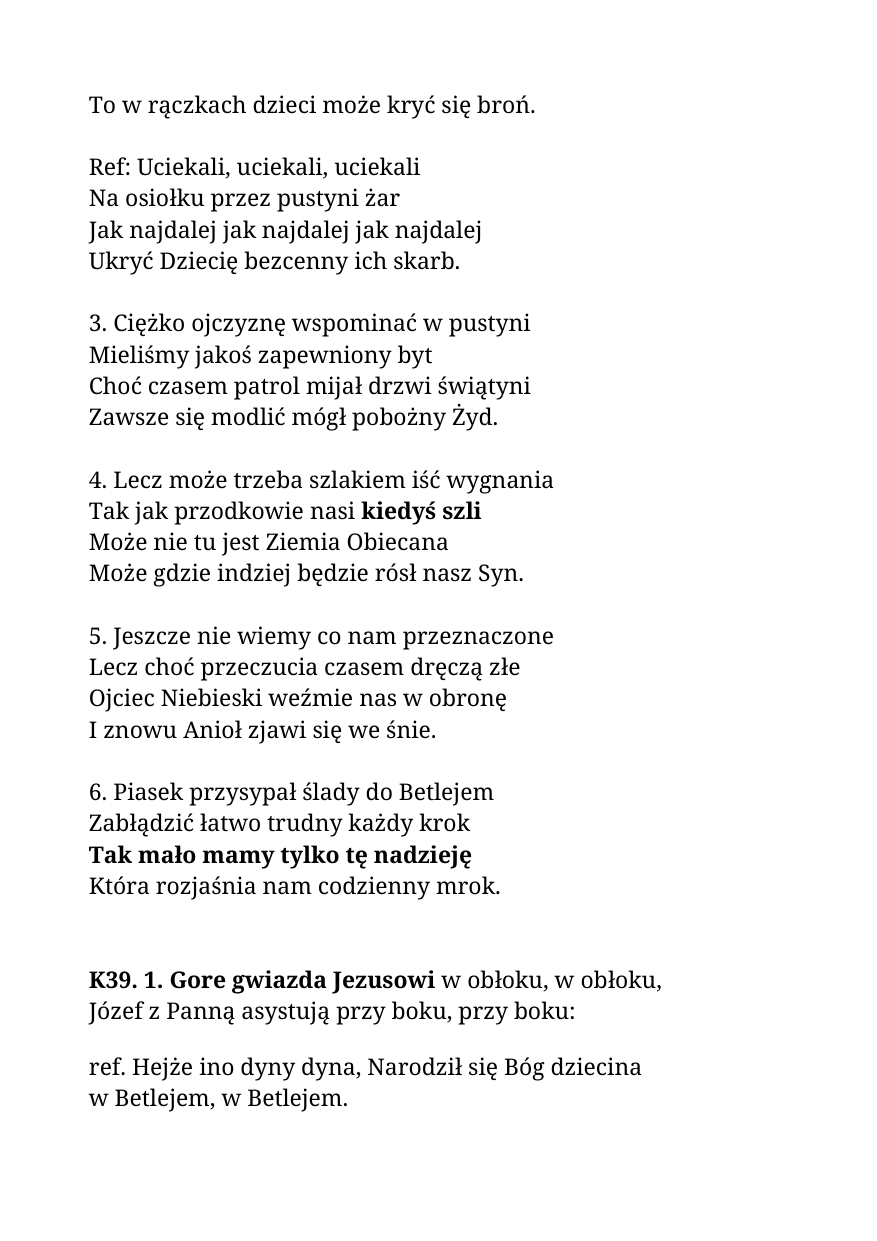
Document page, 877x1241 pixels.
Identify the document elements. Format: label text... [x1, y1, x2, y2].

text 6. Piasek przysypał ślady do Betlejem [89, 776, 788, 807]
text Może nie tu jest Ziemia Obiecana [89, 526, 788, 557]
text Może gdzie indziej będzie rósł nasz Syn. [89, 557, 788, 589]
text Zawsze się modlić mógł pobożny Żyd. [89, 401, 788, 432]
text ref. Hejże ino dyny dyna, Narodził się Bóg dziecina w Betlejem, w Betlejem. [89, 1051, 788, 1114]
text Lecz choć przeczucia czasem dręczą złe [89, 651, 788, 682]
text Tak jak przodkowie nasi kiedyś szli [89, 495, 788, 526]
text Na osiołku przez pustyni żar [89, 182, 788, 214]
text I znowu Anioł zjawi się we śnie. [89, 714, 788, 745]
text Choć czasem patrol mijał drzwi świątyni [89, 370, 788, 401]
text K39. 1. Gore gwiazda Jezusowi w obłoku, w obłoku, Józef z Panną asystują przy boku, przy boku: [89, 964, 788, 1026]
text Mieliśmy jakoś zapewniony byt [89, 339, 788, 370]
text To w rączkach dzieci może kryć się broń. [89, 89, 788, 120]
text Zabłądzić łatwo trudny każdy krok [89, 807, 788, 839]
text Ojciec Niebieski weźmie nas w obronę [89, 682, 788, 714]
text Która rozjaśnia nam codzienny mrok. [89, 870, 788, 901]
text 3. Ciężko ojczyznę wspominać w pustyni [89, 307, 788, 339]
text Ref: Uciekali, uciekali, uciekali [89, 151, 788, 182]
text Tak mało mamy tylko tę nadzieję [89, 839, 788, 870]
text 4. Lecz może trzeba szlakiem iść wygnania [89, 464, 788, 495]
text 5. Jeszcze nie wiemy co nam przeznaczone [89, 620, 788, 651]
text Jak najdalej jak najdalej jak najdalej [89, 214, 788, 245]
text Ukryć Dziecię bezcenny ich skarb. [89, 245, 788, 276]
